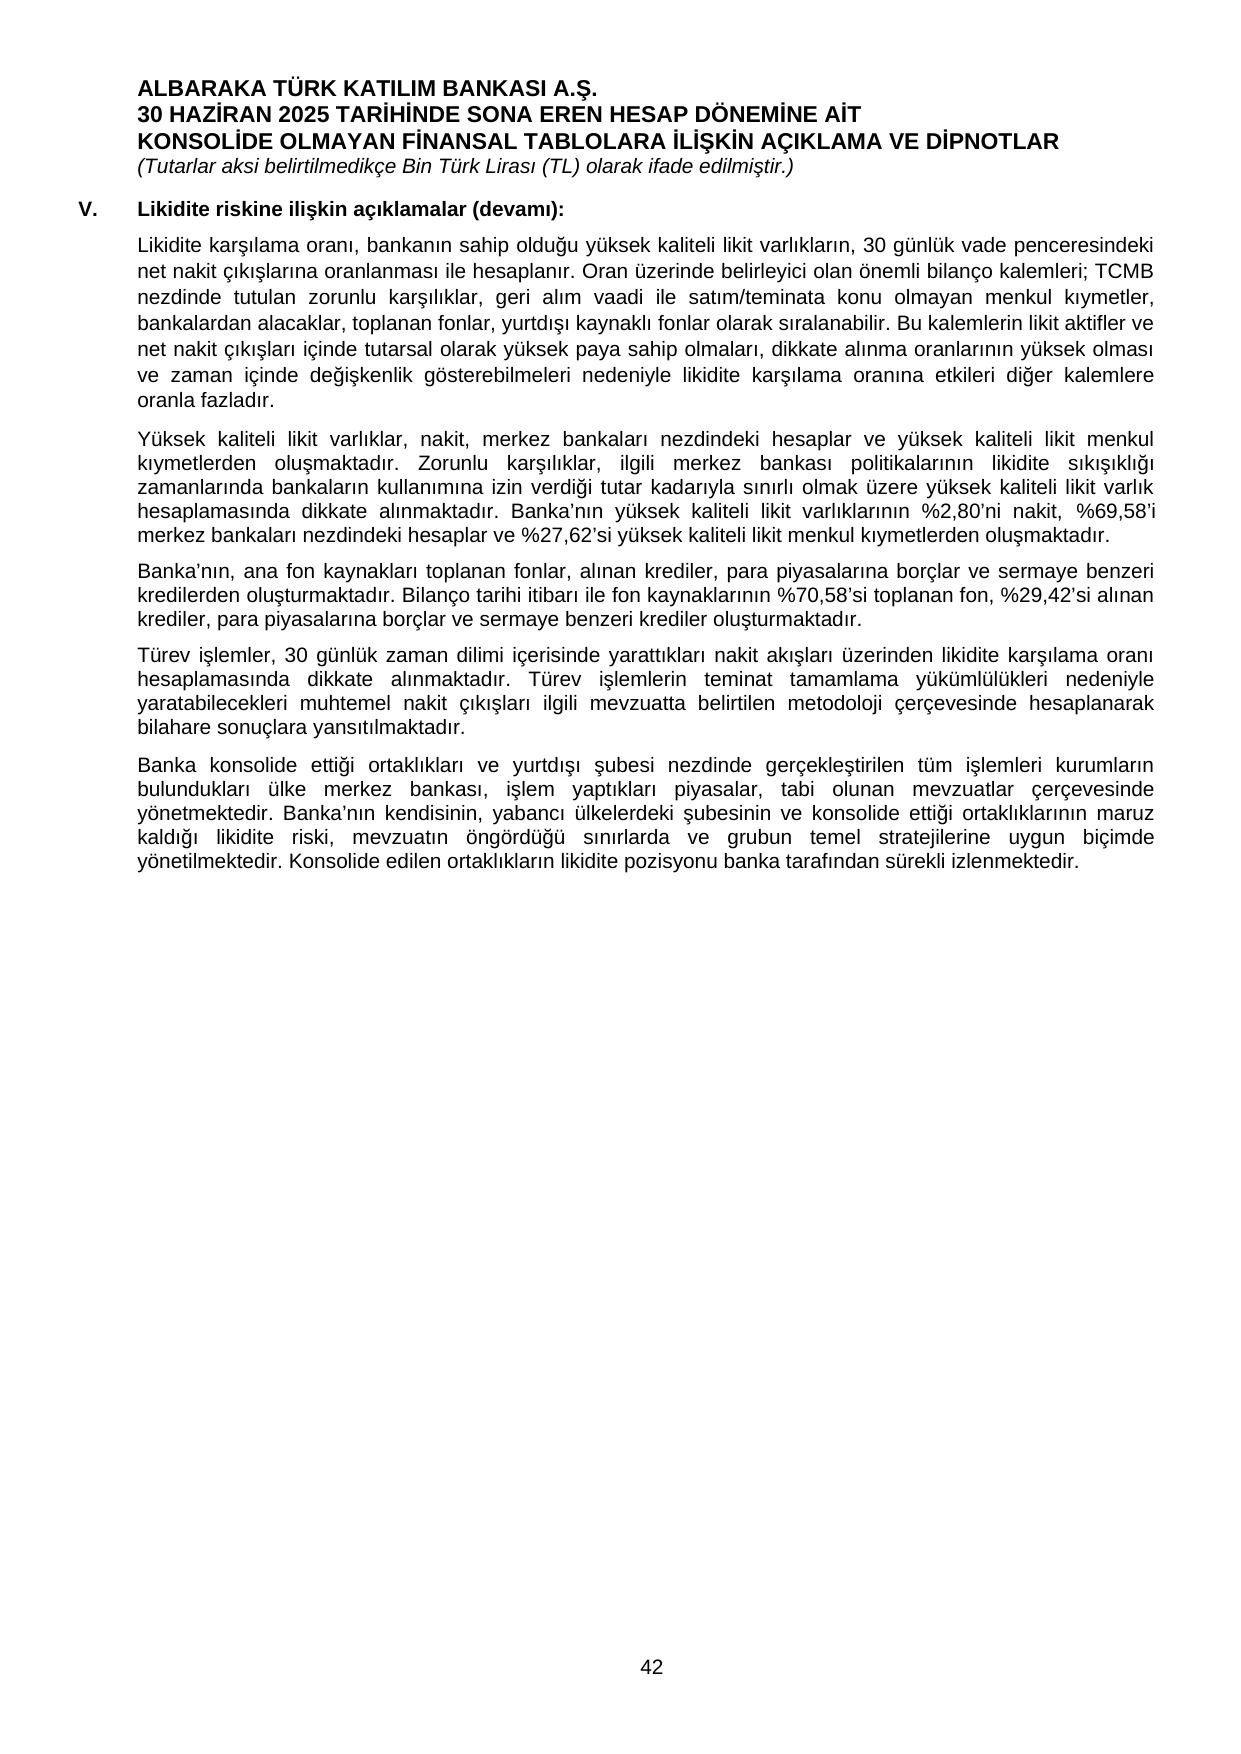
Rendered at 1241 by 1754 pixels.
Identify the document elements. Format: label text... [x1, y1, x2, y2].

text Yüksek kaliteli likit varlıklar, nakit, merkez bankaları nezdindeki hesaplar ve yüksek kaliteli likit menkul kıymetlerden oluşmaktadır. Zorunlu karşılıklar, ilgili merkez bankası politikalarının likidite sıkışıklığı zamanlarında bankaların kullanımına izin verdiği tutar kadarıyla sınırlı olmak üzere yüksek kaliteli likit varlık hesaplamasında dikkate alınmaktadır. Banka’nın yüksek kaliteli likit varlıklarının %2,80’ni nakit, %69,58’i merkez bankaları nezdindeki hesaplar ve %27,62’si yüksek kaliteli likit menkul kıymetlerden oluşmaktadır. [137, 427, 1156, 546]
text Türev işlemler, 30 günlük zaman dilimi içerisinde yarattıkları nakit akışları üzerinden likidite karşılama oranı hesaplamasında dikkate alınmaktadır. Türev işlemlerin teminat tamamlama yükümlülükleri nedeniyle yaratabilecekleri muhtemel nakit çıkışları ilgili mevzuatta belirtilen metodoloji çerçevesinde hesaplanarak bilahare sonuçlara yansıtılmaktadır. [137, 643, 1156, 739]
text Banka’nın, ana fon kaynakları toplanan fonlar, alınan krediler, para piyasalarına borçlar ve sermaye benzeri kredilerden oluşturmaktadır. Bilanço tarihi itibarı ile fon kaynaklarının %70,58’si toplanan fon, %29,42’si alınan krediler, para piyasalarına borçlar ve sermaye benzeri krediler oluşturmaktadır. [137, 559, 1156, 631]
text Likidite karşılama oranı, bankanın sahip olduğu yüksek kaliteli likit varlıkların, 30 günlük vade penceresindeki net nakit çıkışlarına oranlanması ile hesaplanır. Oran üzerinde belirleyici olan önemli bilanço kalemleri; TCMB nezdinde tutulan zorunlu karşılıklar, geri alım vaadi ile satım/teminata konu olmayan menkul kıymetler, bankalardan alacaklar, toplanan fonlar, yurtdışı kaynaklı fonlar olarak sıralanabilir. Bu kalemlerin likit aktifler ve net nakit çıkışları içinde tutarsal olarak yüksek paya sahip olmaları, dikkate alınma oranlarının yüksek olması ve zaman içinde değişkenlik gösterebilmeleri nedeniyle likidite karşılama oranına etkileri diğer kalemlere oranla fazladır. [137, 233, 1156, 412]
text Banka konsolide ettiği ortaklıkları ve yurtdışı şubesi nezdinde gerçekleştirilen tüm işlemleri kurumların bulundukları ülke merkez bankası, işlem yaptıkları piyasalar, tabi olunan mevzuatlar çerçevesinde yönetmektedir. Banka’nın kendisinin, yabancı ülkelerdeki şubesinin ve konsolide ettiği ortaklıklarının maruz kaldığı likidite riski, mevzuatın öngördüğü sınırlarda ve grubun temel stratejilerine uygun biçimde yönetilmektedir. Konsolide edilen ortaklıkların likidite pozisyonu banka tarafından sürekli izlenmektedir. [137, 753, 1156, 872]
text V. Likidite riskine ilişkin açıklamalar (devamı): [78, 197, 1156, 221]
